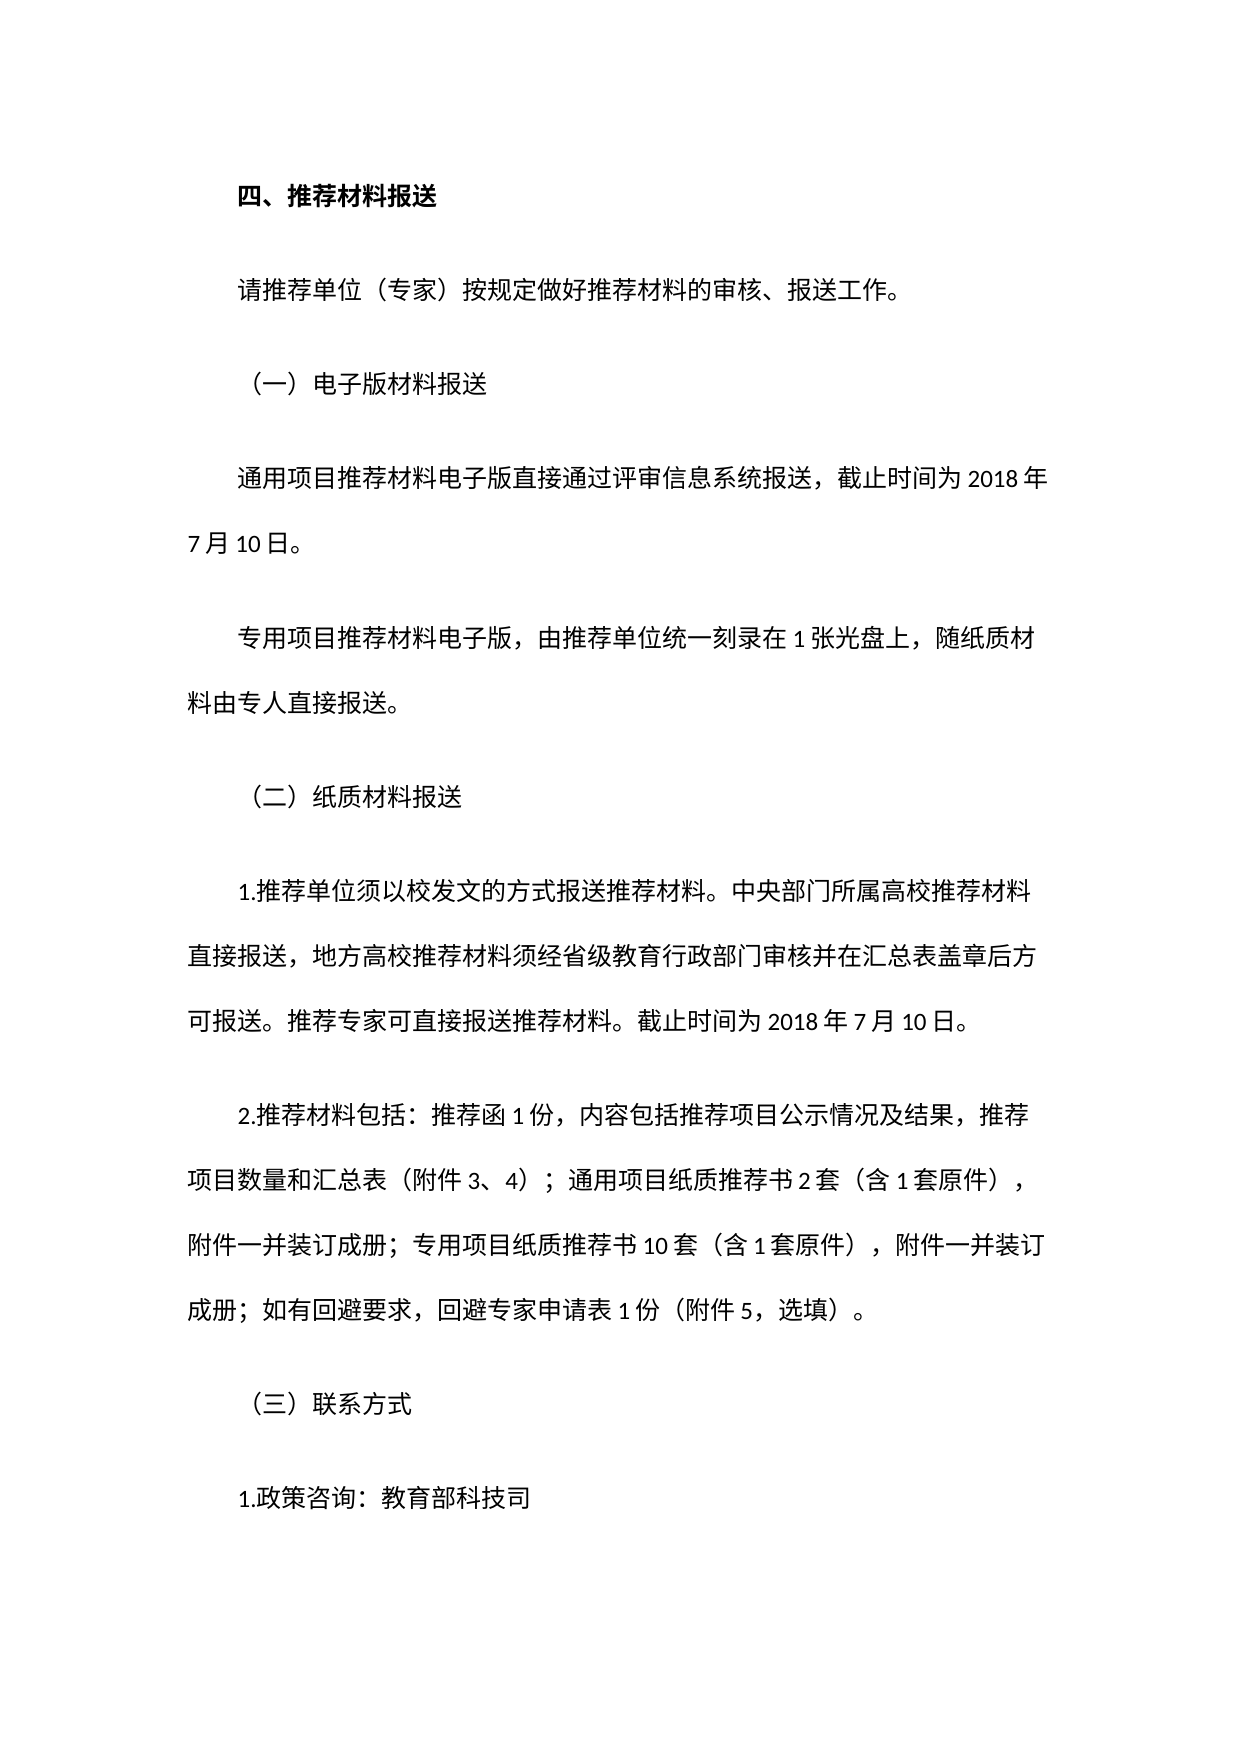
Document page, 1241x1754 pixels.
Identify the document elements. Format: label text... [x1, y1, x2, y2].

text 通用项目推荐材料电子版直接通过评审信息系统报送，截止时间为2018年7月10日。 [187, 444, 1053, 574]
text （三）联系方式 [187, 1370, 1053, 1435]
text 2.推荐材料包括：推荐函1份，内容包括推荐项目公示情况及结果，推荐项目数量和汇总表（附件3、4）；通用项目纸质推荐书2套（含1套原件），附件一并装订成册；专用项目纸质推荐书10套（含1套原件），附件一并装订成册；如有回避要求，回避专家申请表1份（附件5，选填）。 [187, 1081, 1053, 1341]
text 1.政策咨询：教育部科技司 [187, 1464, 1053, 1529]
text （二）纸质材料报送 [187, 763, 1053, 828]
text （一）电子版材料报送 [187, 350, 1053, 415]
text 请推荐单位（专家）按规定做好推荐材料的审核、报送工作。 [187, 256, 1053, 321]
text 专用项目推荐材料电子版，由推荐单位统一刻录在1张光盘上，随纸质材料由专人直接报送。 [187, 604, 1053, 734]
text 四、推荐材料报送 [187, 162, 1053, 227]
text 1.推荐单位须以校发文的方式报送推荐材料。中央部门所属高校推荐材料直接报送，地方高校推荐材料须经省级教育行政部门审核并在汇总表盖章后方可报送。推荐专家可直接报送推荐材料。截止时间为2018年7月10日。 [187, 857, 1053, 1052]
